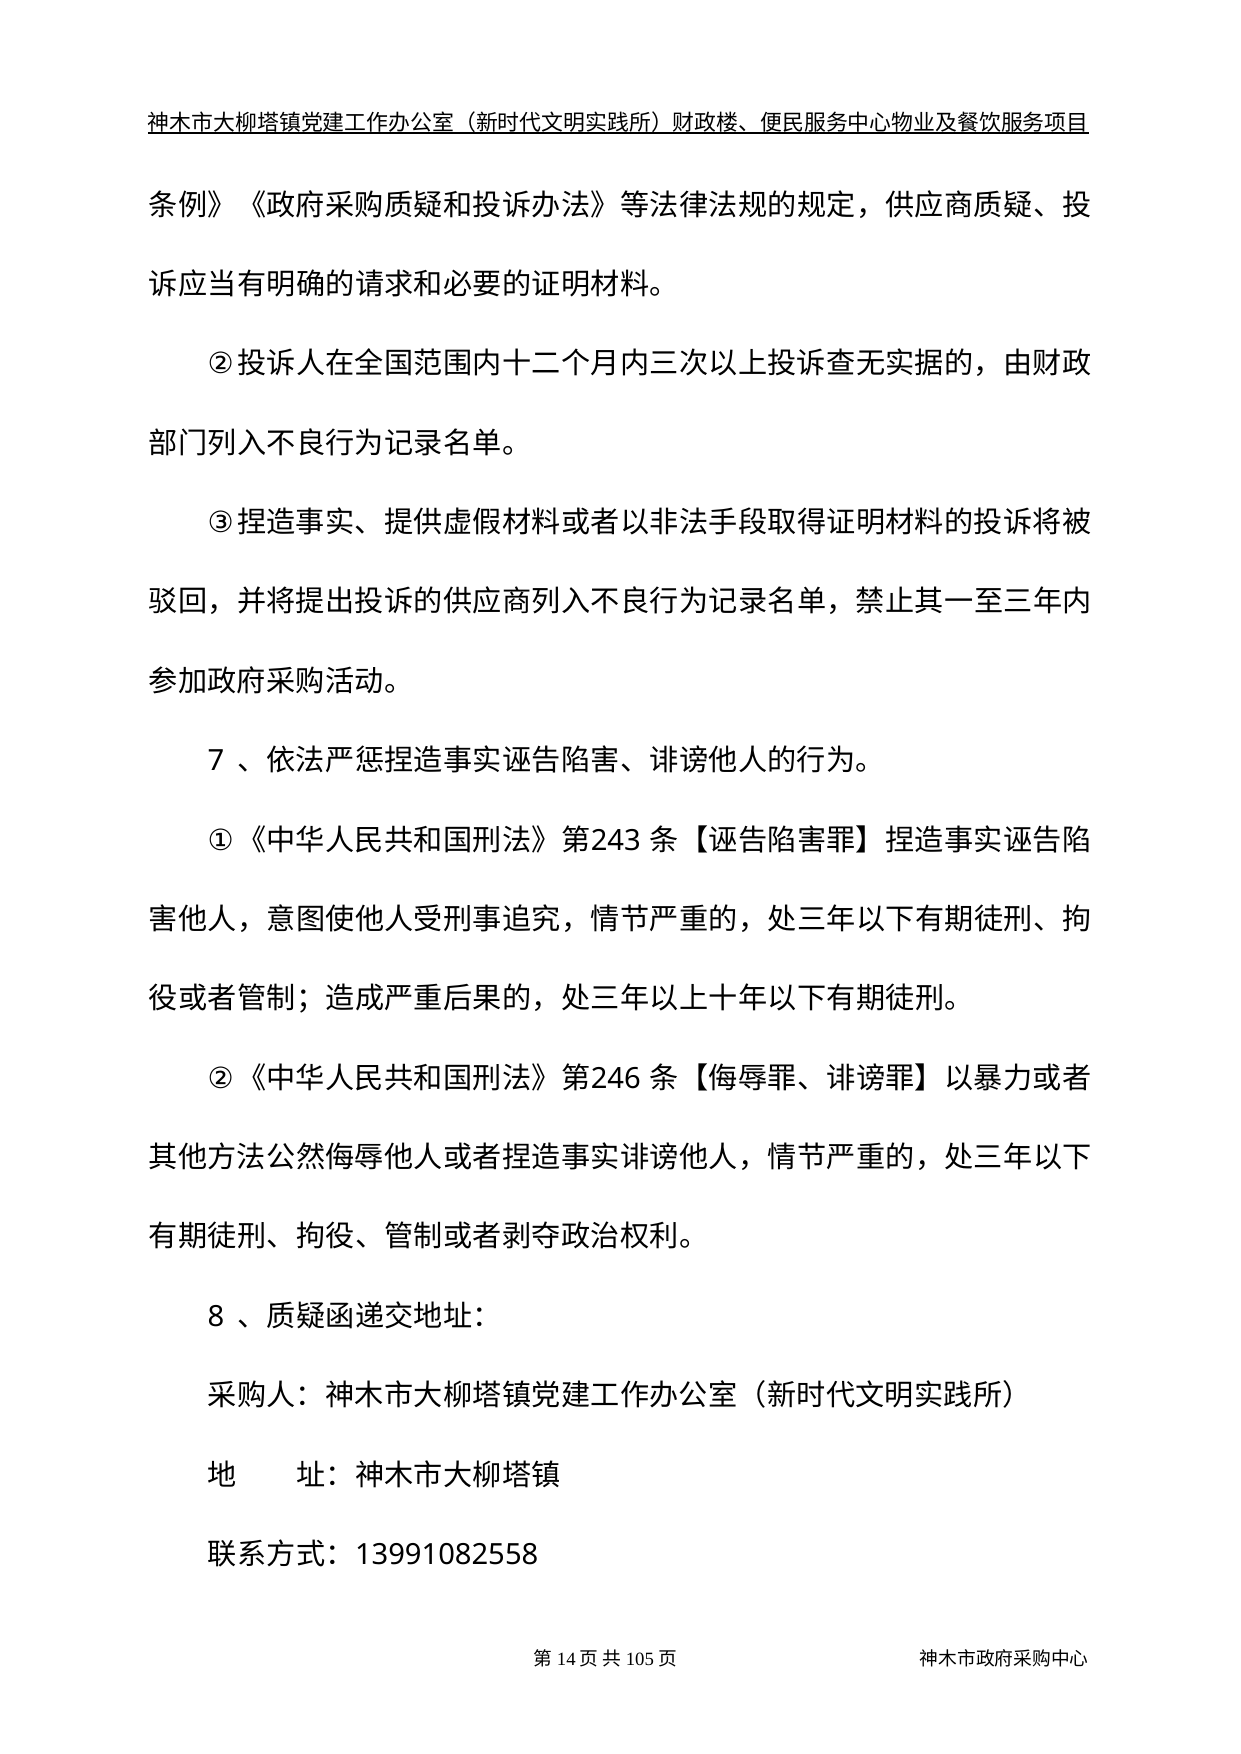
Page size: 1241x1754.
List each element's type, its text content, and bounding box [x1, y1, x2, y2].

text ②投诉人在全国范围内十二个月内三次以上投诉查无实据的，由财政部门列入不良行为记录名单。 [148, 321, 1092, 480]
text ①《中华人民共和国刑法》第243条【诬告陷害罪】捏造事实诬告陷害他人，意图使他人受刑事追究，情节严重的，处三年以下有期徒刑、拘役或者管制；造成严重后果的，处三年以上十年以下有期徒刑。 [148, 798, 1092, 1036]
text ②《中华人民共和国刑法》第246条【侮辱罪、诽谤罪】以暴力或者其他方法公然侮辱他人或者捏造事实诽谤他人，情节严重的，处三年以下有期徒刑、拘役、管制或者剥夺政治权利。 [148, 1036, 1092, 1274]
text 采购人：神木市大柳塔镇党建工作办公室（新时代文明实践所） [148, 1353, 1092, 1433]
text 地 址：神木市大柳塔镇 [148, 1433, 1092, 1512]
text 7、依法严惩捏造事实诬告陷害、诽谤他人的行为。 [148, 718, 1092, 798]
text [148, 163, 1092, 321]
text 8、质疑函递交地址： [148, 1274, 1092, 1353]
text 联系方式：13991082558 [148, 1512, 1092, 1591]
text ③捏造事实、提供虚假材料或者以非法手段取得证明材料的投诉将被驳回，并将提出投诉的供应商列入不良行为记录名单，禁止其一至三年内参加政府采购活动。 [148, 480, 1092, 718]
